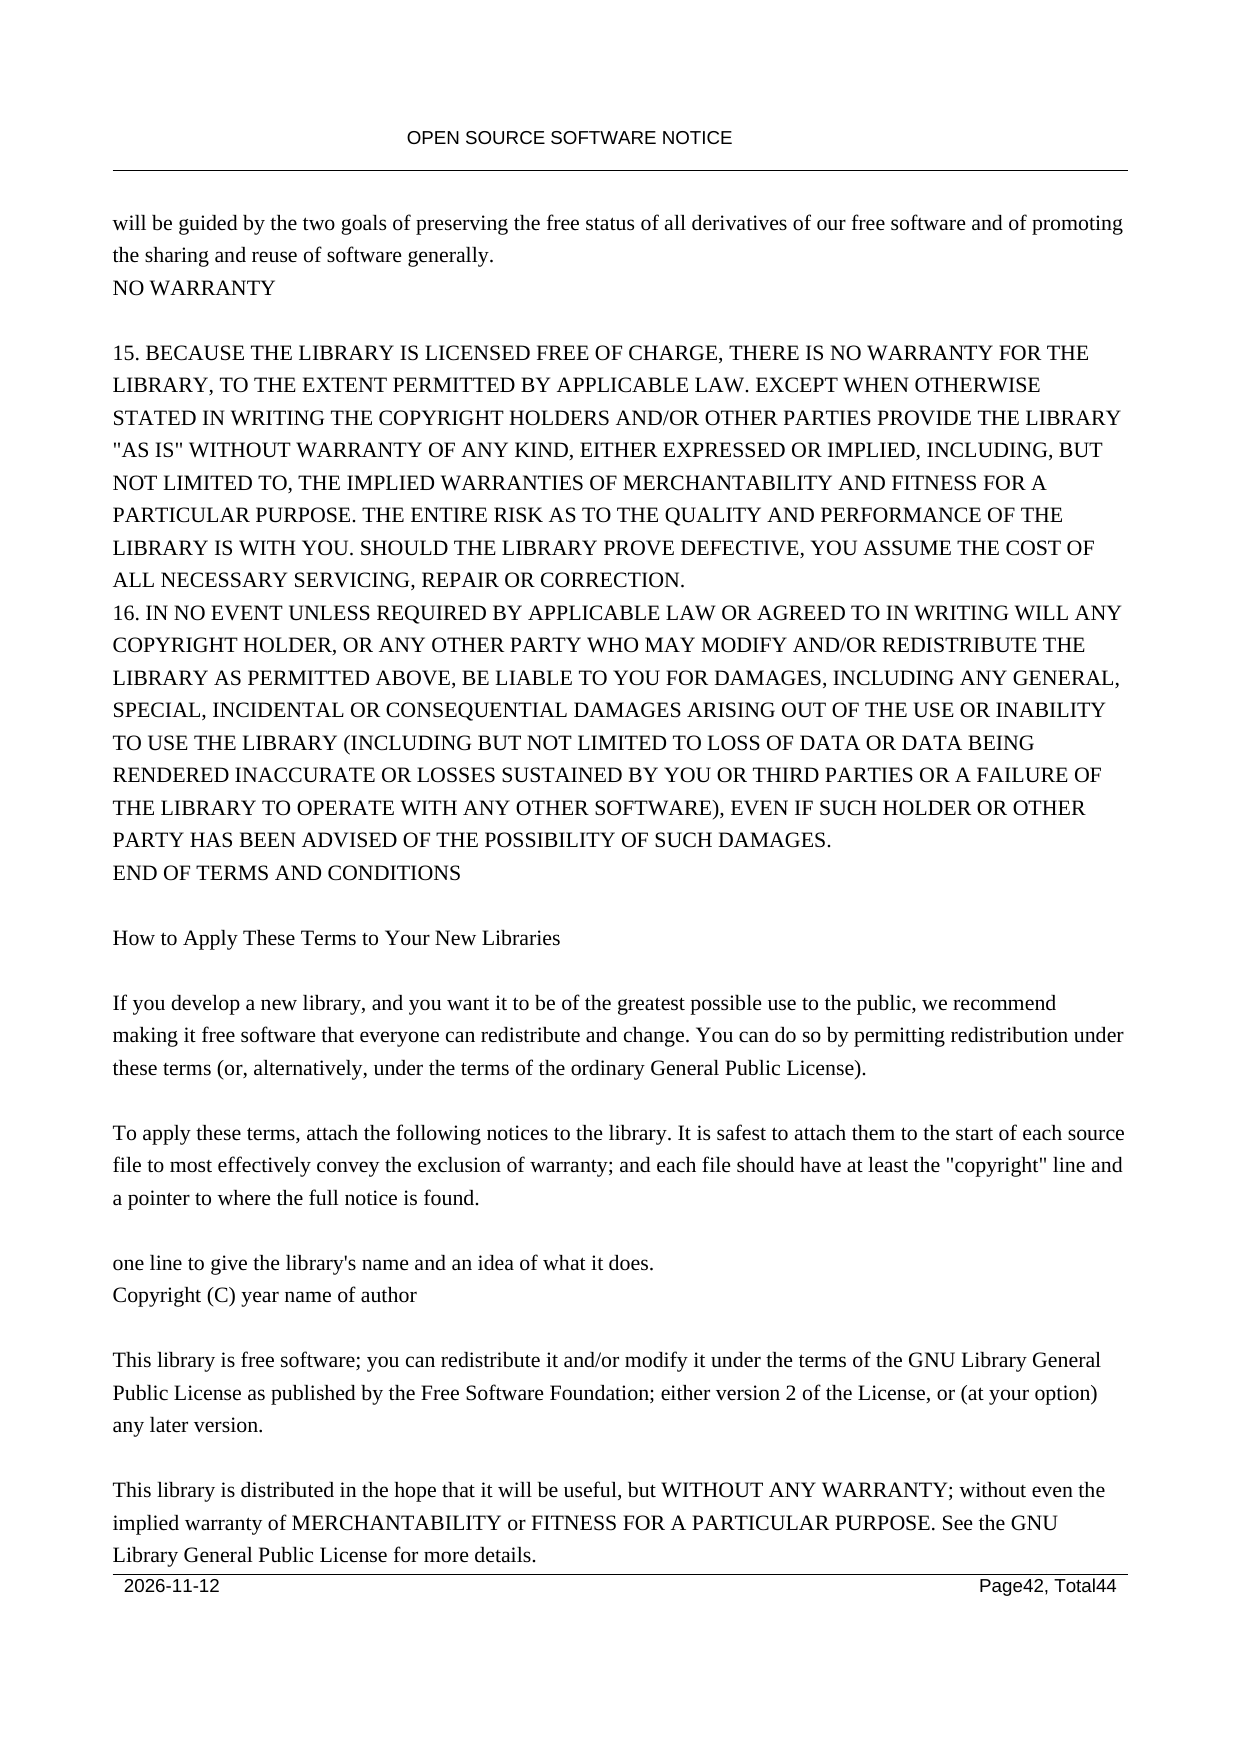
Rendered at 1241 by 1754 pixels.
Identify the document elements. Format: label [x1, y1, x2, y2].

text [112, 206, 1128, 1571]
